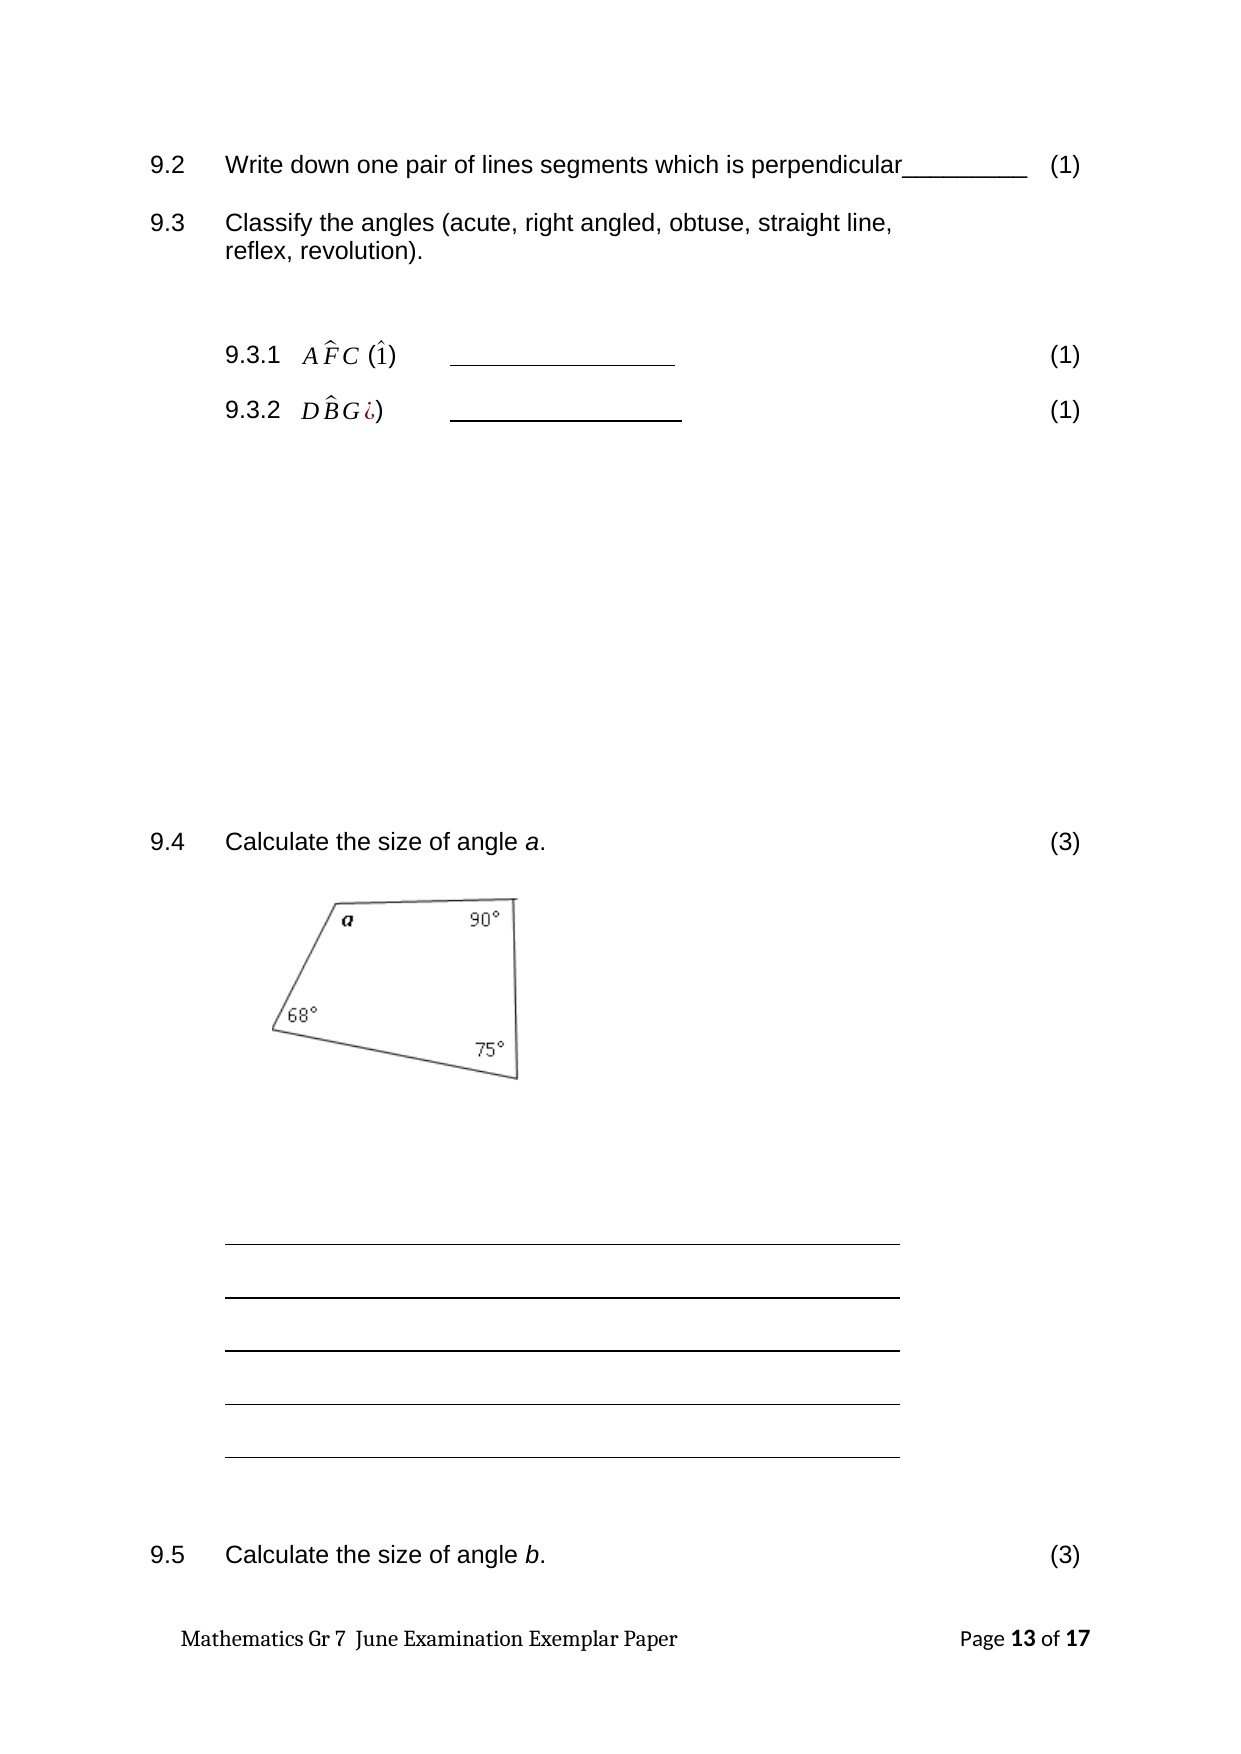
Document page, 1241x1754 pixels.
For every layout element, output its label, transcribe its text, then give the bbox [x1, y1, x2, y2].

text 9.3.2 ) (1) [150, 395, 1090, 425]
text reflex, revolution). [225, 236, 1090, 265]
picture [270, 897, 524, 1079]
text 9.5 Calculate the size of angle b. (3) [150, 1540, 1090, 1568]
text 9.4 Calculate the size of angle a. (3) [150, 827, 1090, 856]
text 9.3.1 () (1) [150, 339, 1090, 370]
text 9.3 Classify the angles (acute, right angled, obtuse, straight line, [150, 207, 1090, 236]
text 9.2 Write down one pair of lines segments which is perpendicular_________ (1) [150, 150, 1090, 179]
